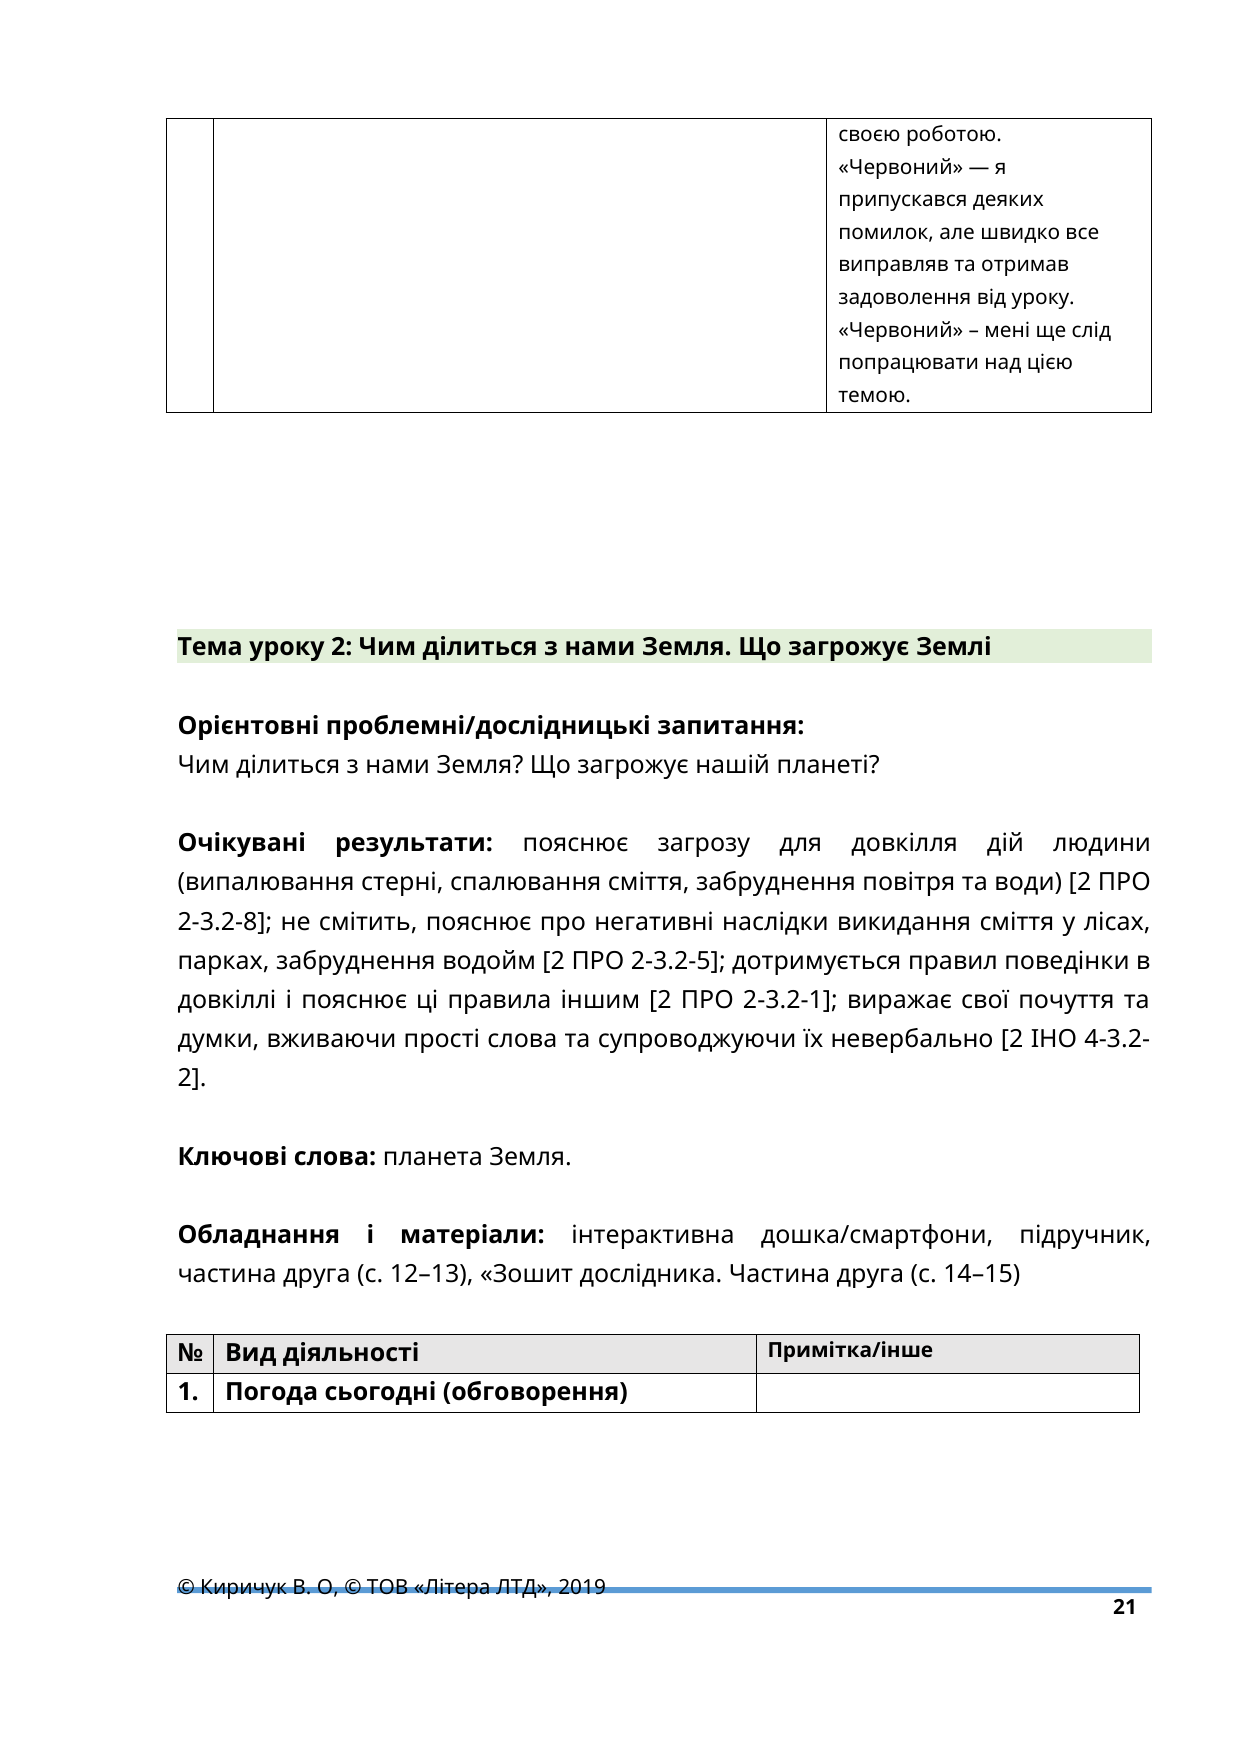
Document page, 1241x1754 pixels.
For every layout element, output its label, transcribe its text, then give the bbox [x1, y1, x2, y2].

table_header Примітка/інше [757, 1335, 1139, 1373]
text Ключові слова: планета Земля. [177, 1138, 1152, 1172]
table_cell 1. [167, 1374, 213, 1412]
table_header № [167, 1335, 213, 1373]
table_cell Погода сьогодні (обговорення) [214, 1374, 756, 1412]
text Орієнтовні проблемні/дослідницькі запитання: [177, 707, 1152, 741]
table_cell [827, 119, 1151, 412]
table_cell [214, 119, 826, 412]
table_cell [757, 1374, 1139, 1412]
table_header Вид діяльності [214, 1335, 756, 1373]
table_cell 6. [167, 119, 213, 412]
text Тема уроку 2: Чим ділиться з нами Земля. Що загрожує Землі [177, 629, 1152, 663]
text Очікувані результати: пояснює загрозу для довкілля дій людини (випалювання стерні, спалювання сміття, забруднення повітря та води) [2 ПРО 2-3.2-8]; не смітить, пояснює про негативні наслідки викидання сміття у лісах, парках, забруднення водойм [2 ПРО 2-3.2-5]; дотримується правил поведінки в довкіллі і пояснює ці правила іншим [2 ПРО 2-3.2-1]; виражає свої почуття та думки, вживаючи прості слова та супроводжуючи їх невербально [2 ІНО 4-3.2-2]. [177, 825, 1152, 1094]
text Чим ділиться з нами Земля? Що загрожує нашій планеті? [177, 746, 1152, 781]
text Обладнання і матеріали: інтерактивна дошка/смартфони, підручник, частина друга (с. 12–13), «Зошит дослідника. Частина друга (с. 14–15) [177, 1216, 1152, 1290]
